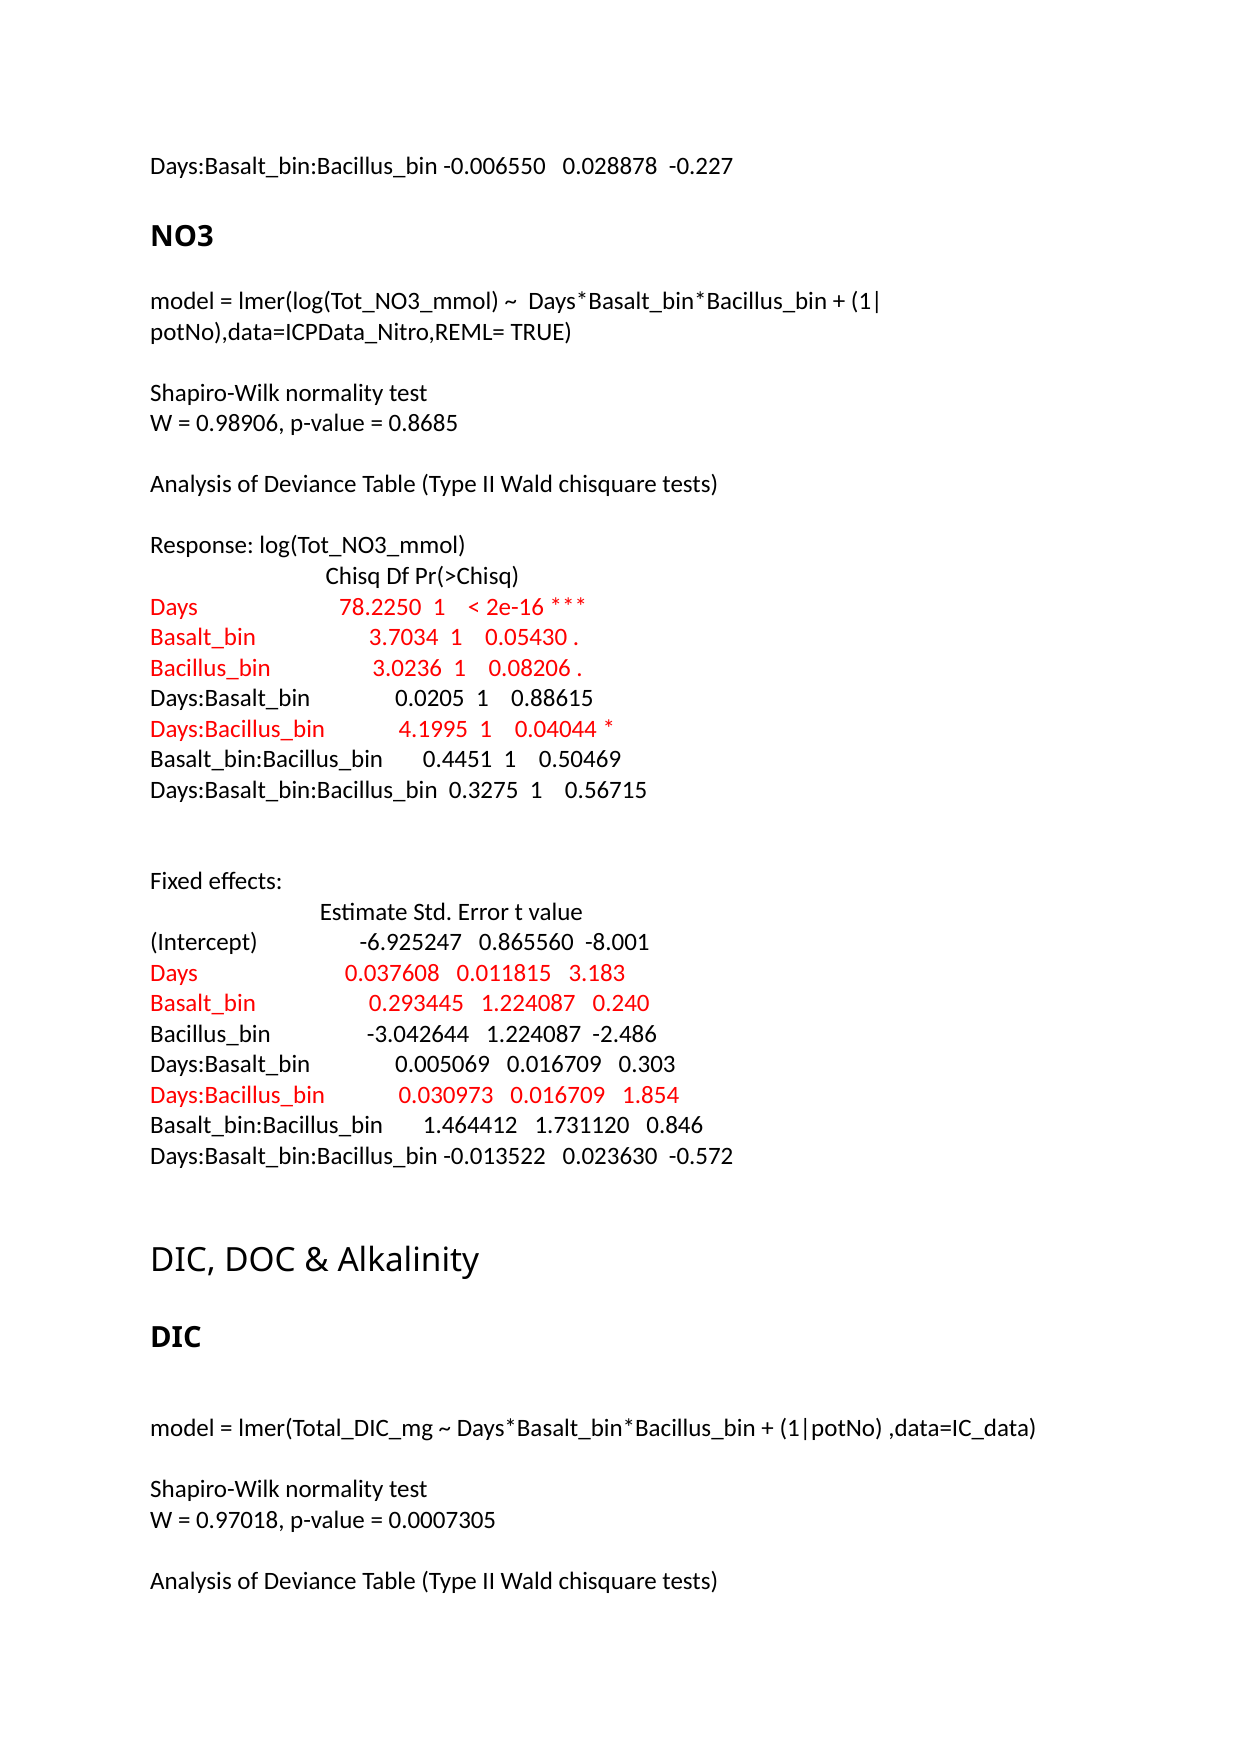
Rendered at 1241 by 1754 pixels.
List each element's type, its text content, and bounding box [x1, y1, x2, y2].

text W = 0.98906, p-value = 0.8685 [150, 407, 1090, 438]
text Chisq Df Pr(>Chisq) [150, 560, 1090, 591]
text Response: log(Tot_NO3_mmol) [150, 529, 1090, 560]
subtitle DIC [150, 1316, 1090, 1356]
text Bacillus_bin 3.0236 1 0.08206 . [150, 652, 1090, 682]
text Days:Bacillus_bin 4.1995 1 0.04044 * [150, 713, 1090, 743]
text Bacillus_bin -3.042644 1.224087 -2.486 [150, 1018, 1090, 1048]
text Basalt_bin:Bacillus_bin 1.464412 1.731120 0.846 [150, 1109, 1090, 1140]
text Days:Basalt_bin:Bacillus_bin 0.3275 1 0.56715 [150, 774, 1090, 804]
text Days:Bacillus_bin 0.030973 0.016709 1.854 [150, 1079, 1090, 1109]
text Days 78.2250 1 < 2e-16 *** [150, 591, 1090, 621]
text Days:Basalt_bin 0.0205 1 0.88615 [150, 682, 1090, 713]
text Analysis of Deviance Table (Type II Wald chisquare tests) [150, 468, 1090, 499]
text Fixed effects: [150, 865, 1090, 896]
text (Intercept) -6.925247 0.865560 -8.001 [150, 926, 1090, 957]
text Days:Basalt_bin 0.005069 0.016709 0.303 [150, 1048, 1090, 1079]
text Shapiro-Wilk normality test [150, 377, 1090, 407]
text Shapiro-Wilk normality test [150, 1473, 1090, 1504]
text Estimate Std. Error t value [150, 896, 1090, 926]
text Days:Basalt_bin:Bacillus_bin -0.013522 0.023630 -0.572 [150, 1140, 1090, 1171]
text model = lmer(Total_DIC_mg ~ Days*Basalt_bin*Bacillus_bin + (1|potNo) ,data=IC_data) [150, 1412, 1090, 1443]
text Basalt_bin:Bacillus_bin 0.4451 1 0.50469 [150, 743, 1090, 774]
text Basalt_bin 0.293445 1.224087 0.240 [150, 987, 1090, 1018]
text Analysis of Deviance Table (Type II Wald chisquare tests) [150, 1565, 1090, 1596]
subtitle DIC, DOC & Alkalinity [150, 1236, 1090, 1281]
text Basalt_bin 3.7034 1 0.05430 . [150, 621, 1090, 652]
text Days:Basalt_bin:Bacillus_bin -0.006550 0.028878 -0.227 [150, 150, 1090, 181]
text Days 0.037608 0.011815 3.183 [150, 957, 1090, 987]
subtitle NO3 [150, 215, 1090, 255]
text W = 0.97018, p-value = 0.0007305 [150, 1504, 1090, 1534]
text model = lmer(log(Tot_NO3_mmol) ~ Days*Basalt_bin*Bacillus_bin + (1|potNo),data=ICPData_Nitro,REML= TRUE) [150, 285, 1090, 346]
